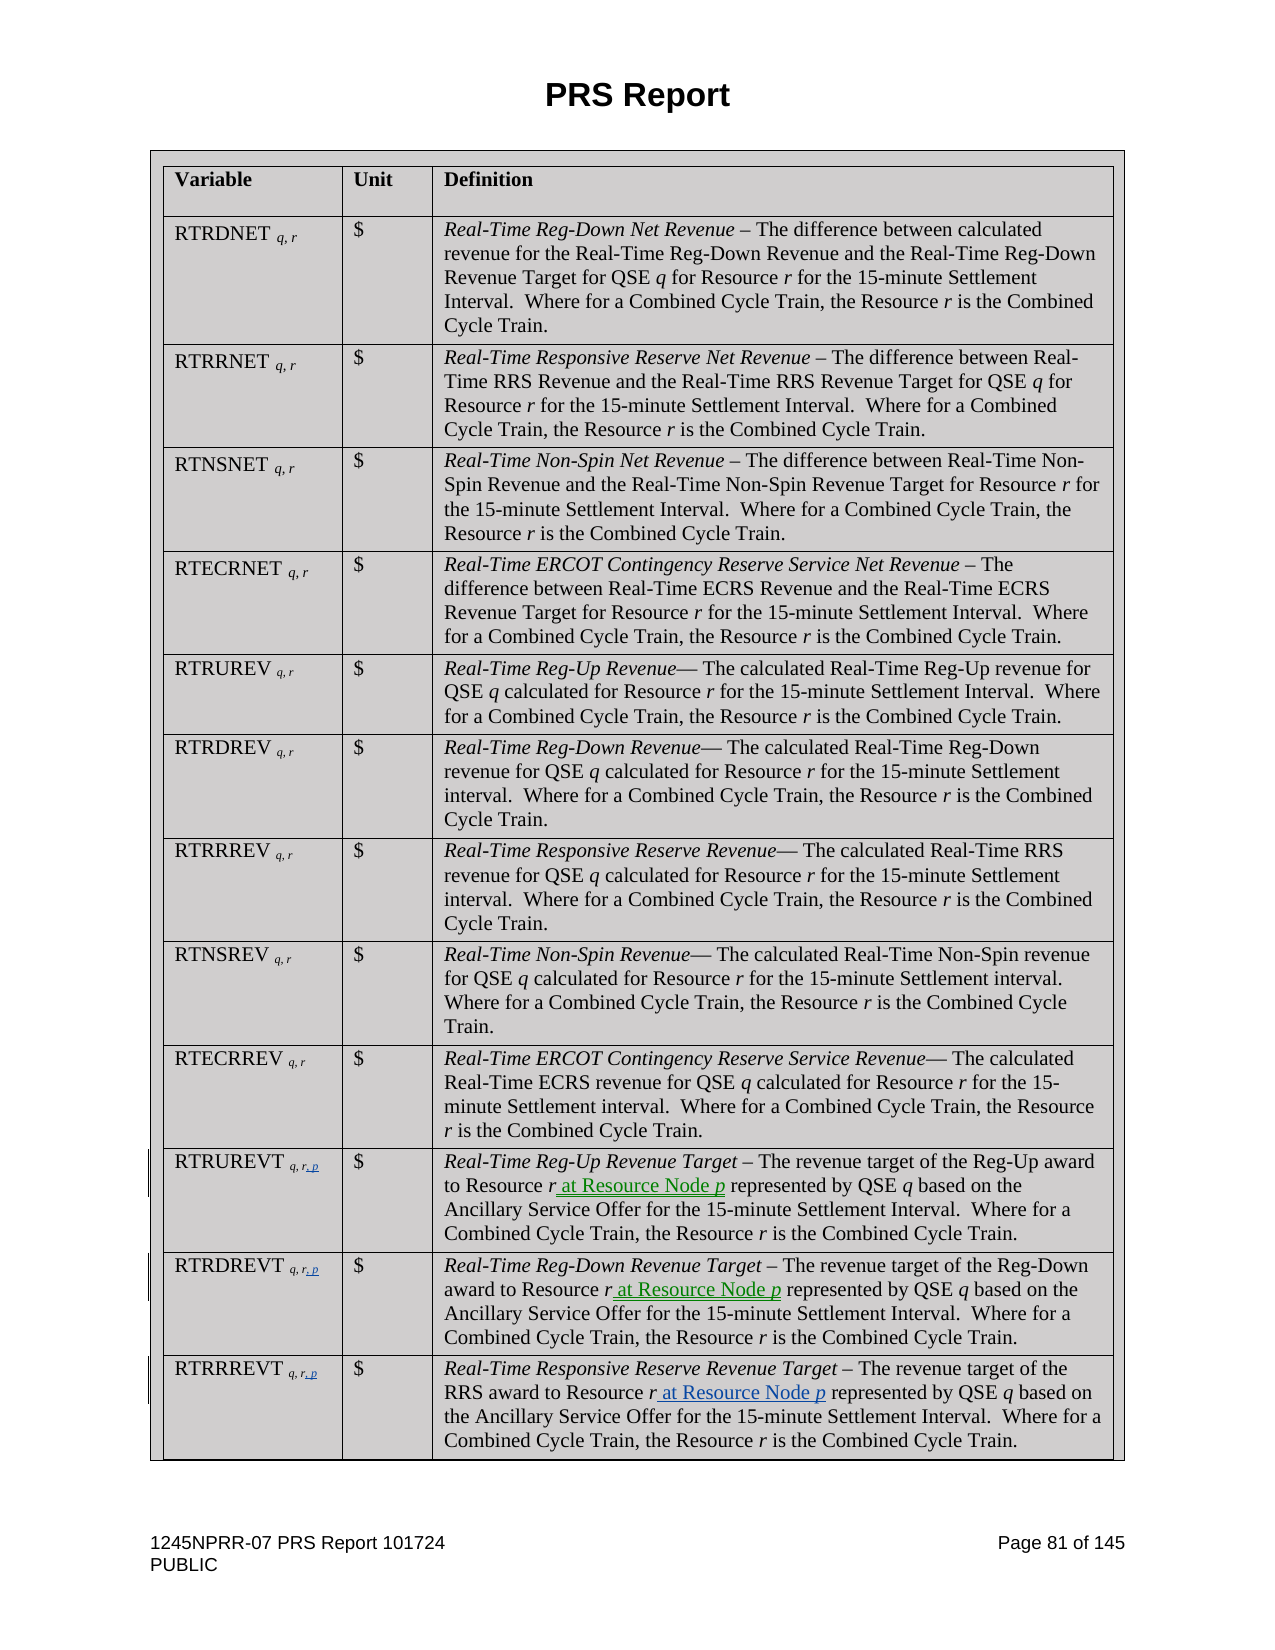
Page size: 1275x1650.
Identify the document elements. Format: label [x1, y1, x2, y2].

table_header [151, 151, 1124, 1460]
